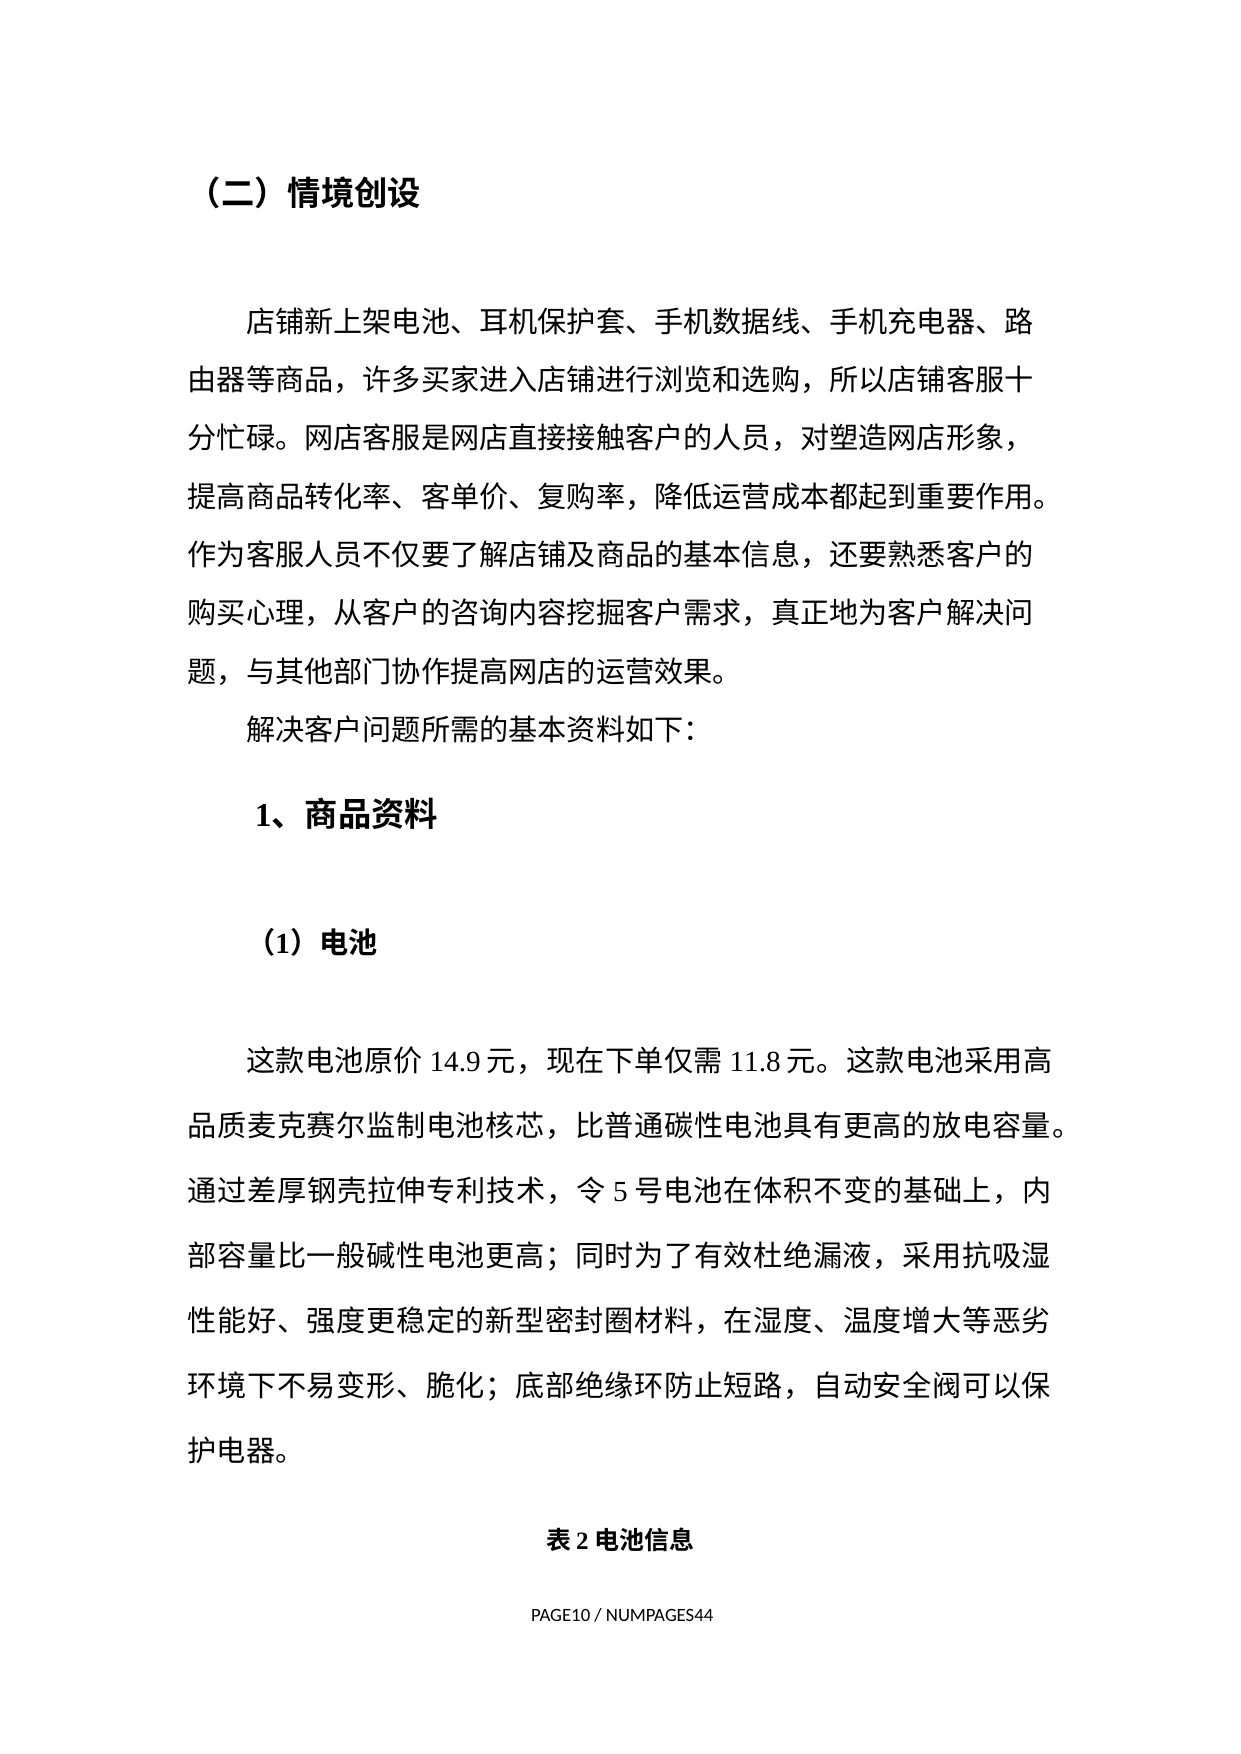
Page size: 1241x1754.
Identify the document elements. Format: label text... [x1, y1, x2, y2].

subtitle （1）电池 [187, 908, 1053, 973]
subtitle （二）情境创设 [187, 158, 1053, 223]
text 这款电池原价14.9元，现在下单仅需11.8元。这款电池采用高品质麦克赛尔监制电池核芯，比普通碳性电池具有更高的放电容量。通过差厚钢壳拉伸专利技术，令5号电池在体积不变的基础上，内部容量比一般碱性电池更高；同时为了有效杜绝漏液，采用抗吸湿性能好、强度更稳定的新型密封圈材料，在湿度、温度增大等恶劣环境下不易变形、脆化；底部绝缘环防止短路，自动安全阀可以保护电器。 [187, 1026, 1053, 1481]
text 解决客户问题所需的基本资料如下： [187, 694, 1053, 752]
text 表2 电池信息 [187, 1506, 1053, 1571]
subtitle 1、商品资料 [187, 779, 1053, 844]
text 店铺新上架电池、耳机保护套、手机数据线、手机充电器、路由器等商品，许多买家进入店铺进行浏览和选购，所以店铺客服十分忙碌。网店客服是网店直接接触客户的人员，对塑造网店形象，提高商品转化率、客单价、复购率，降低运营成本都起到重要作用。作为客服人员不仅要了解店铺及商品的基本信息，还要熟悉客户的购买心理，从客户的咨询内容挖掘客户需求，真正地为客户解决问题，与其他部门协作提高网店的运营效果。 [187, 285, 1053, 694]
